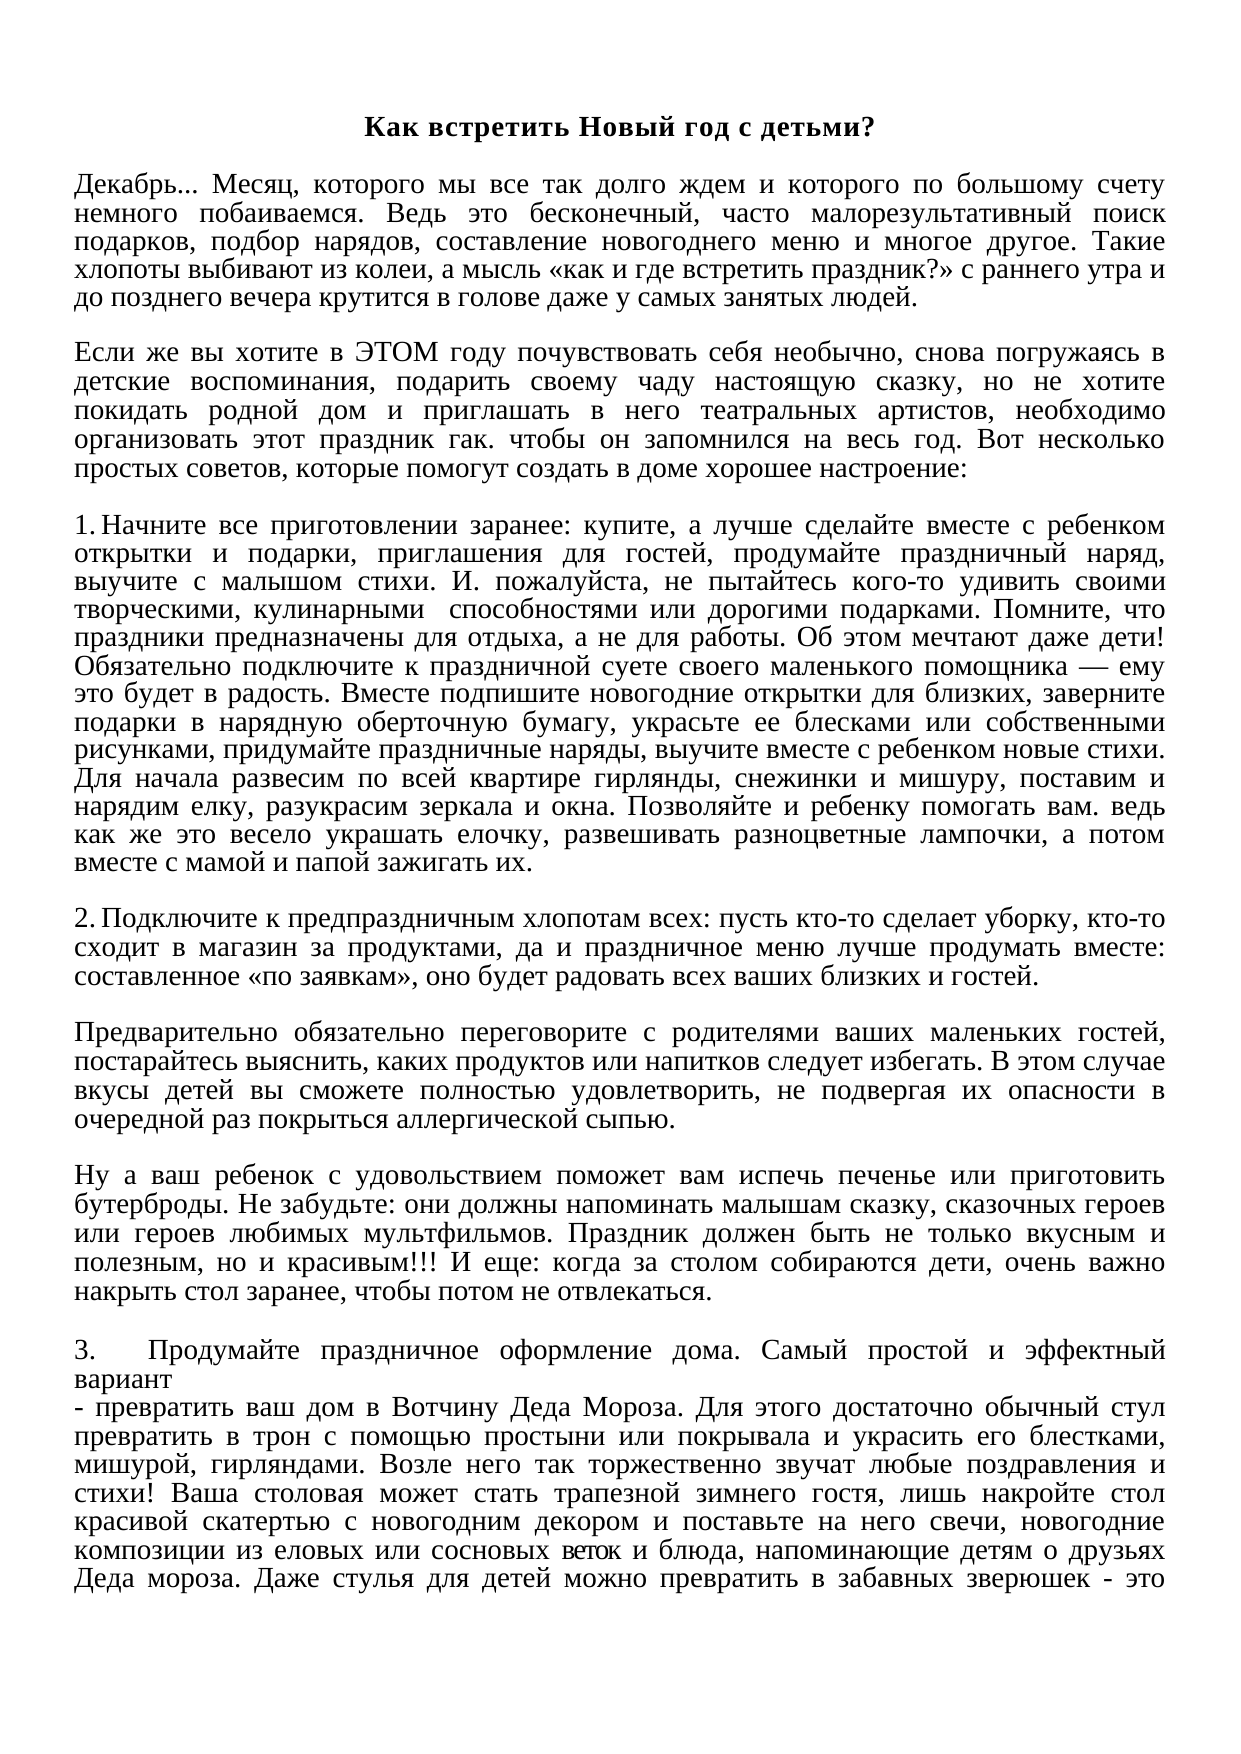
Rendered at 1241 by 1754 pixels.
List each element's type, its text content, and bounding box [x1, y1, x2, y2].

list Подключите к предпраздничным хлопотам всех: пусть кто-то сделает уборку, кто-то сходит в магазин за продуктами, да и праздничное меню лучше продумать вместе: составленное «по заявкам», оно будет радовать всех ваших близких и гостей. [74, 905, 1167, 992]
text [74, 1337, 1167, 1593]
text Декабрь... Месяц, которого мы все так долго ждем и которого по большому счету немного побаиваемся. Ведь это бесконечный, часто малорезультативный поиск подарков, подбор нарядов, составление новогоднего меню и многое другое. Такие хлопоты выбивают из колеи, а мысль «как и где встретить праздник?» с раннего утра и до позднего вечера крутится в голове даже у самых занятых людей. [74, 172, 1167, 312]
text Как встретить Новый год с детьми? [74, 109, 1167, 143]
text Ну а ваш ребенок с удовольствием поможет вам испечь печенье или приготовить бутерброды. Не забудьте: они должны напоминать малышам сказку, сказочных героев или героев любимых мультфильмов. Праздник должен быть не только вкусным и полезным, но и красивым!!! И еще: когда за столом собираются дети, очень важно накрыть стол заранее, чтобы потом не отвлекаться. [74, 1161, 1167, 1306]
text Если же вы хотите в ЭТОМ году почувствовать себя необычно, снова погружаясь в детские воспоминания, подарить своему чаду настоящую сказку, но не хотите покидать родной дом и приглашать в него театральных артистов, необходимо организовать этот праздник гак. чтобы он запомнился на весь год. Вот несколько простых советов, которые помогут создать в доме хорошее настроение: [74, 339, 1167, 483]
list Начните все приготовлении заранее: купите, а лучше сделайте вместе с ребенком открытки и подарки, приглашения для гостей, продумайте праздничный наряд, выучите с малышом стихи. И. пожалуйста, не пытайтесь кого-то удивить своими творческими, кулинарными способностями или дорогими подарками. Помните, что праздники предназначены для отдыха, а не для работы. Об этом мечтают даже дети! Обязательно подключите к праздничной суете своего маленького помощника — ему это будет в радость. Вместе подпишите новогодние открытки для близких, заверните подарки в нарядную оберточную бумагу, украсьте ее блесками или собственными рисунками, придумайте праздничные наряды, выучите вместе с ребенком новые стихи. Для начала развесим по всей квартире гирлянды, снежинки и мишуру, поставим и нарядим елку, разукрасим зеркала и окна. Позволяйте и ребенку помогать вам. ведь как же это весело украшать елочку, развешивать разноцветные лампочки, а потом вместе с мамой и папой зажигать их. [74, 512, 1167, 877]
text Предварительно обязательно переговорите с родителями ваших маленьких гостей, постарайтесь выяснить, каких продуктов или напитков следует избегать. В этом случае вкусы детей вы сможете полностью удовлетворить, не подвергая их опасности в очередной раз покрыться аллергической сыпью. [74, 1018, 1167, 1134]
